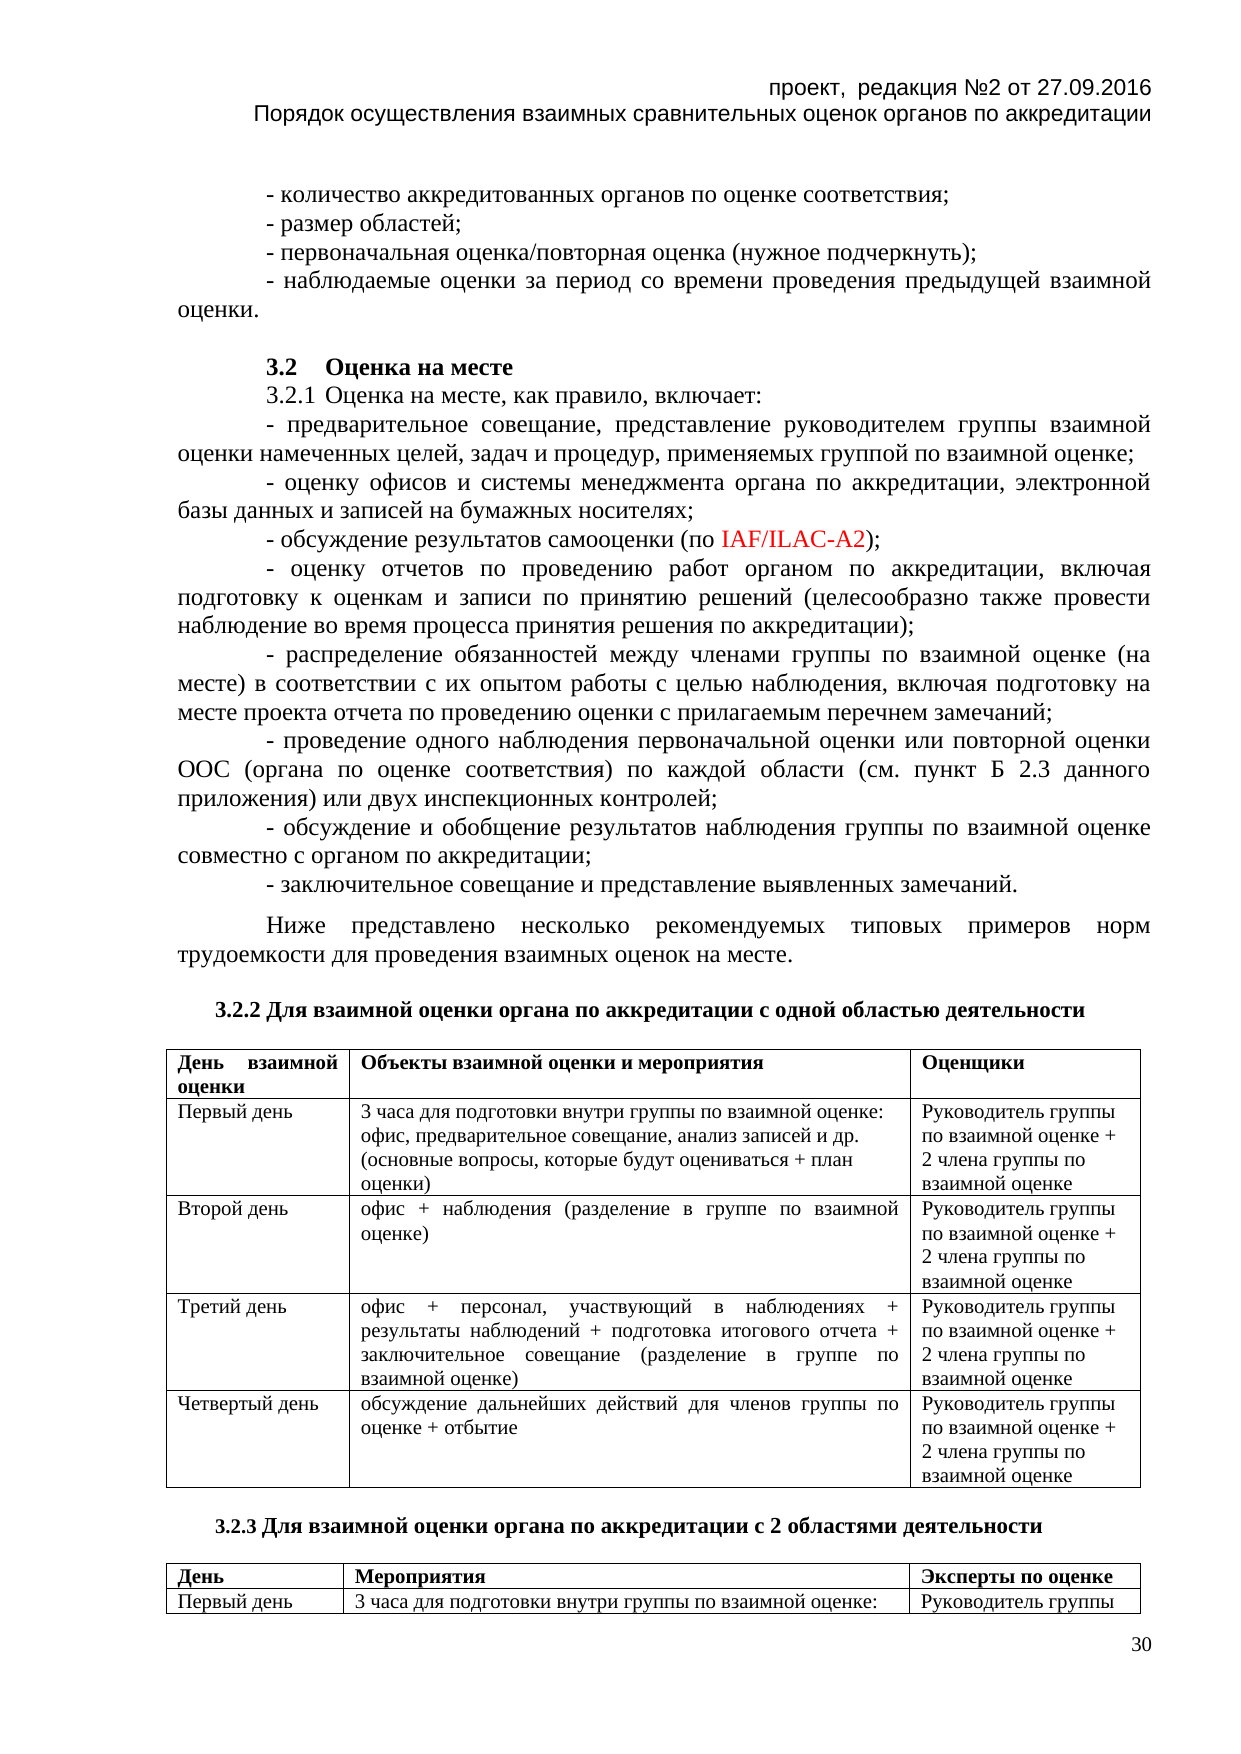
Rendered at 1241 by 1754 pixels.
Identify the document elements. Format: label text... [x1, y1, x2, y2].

table_cell Руководитель группы по взаимной оценке + 2 члена группы по взаимной оценке [911, 1099, 1140, 1195]
text - обсуждение результатов самооценки (по IAF/ILAC-A2); [177, 524, 1152, 553]
table_cell Четвертый день [167, 1391, 349, 1487]
text - оценку офисов и системы менеджмента органа по аккредитации, электронной базы данных и записей на бумажных носителях; [177, 467, 1152, 524]
text - проведение одного наблюдения первоначальной оценки или повторной оценки ООС (органа по оценке соответствия) по каждой области (см. пункт Б 2.3 данного приложения) или двух инспекционных контролей; [177, 725, 1152, 812]
table_header День [167, 1564, 343, 1588]
table_cell Первый день [167, 1589, 343, 1613]
table_cell обсуждение дальнейших действий для членов группы по оценке + отбытие [350, 1391, 910, 1487]
text - наблюдаемые оценки за период со времени проведения предыдущей взаимной оценки. [177, 265, 1152, 323]
text - предварительное совещание, представление руководителем группы взаимной оценки намеченных целей, задач и процедур, применяемых группой по взаимной оценке; [177, 409, 1152, 467]
text - размер областей; [177, 208, 1152, 237]
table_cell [344, 1589, 909, 1613]
list 3.2.2 Для взаимной оценки органа по аккредитации с одной областью деятельности [177, 996, 1152, 1022]
table_header Мероприятия [344, 1564, 909, 1588]
table_cell Первый день [167, 1099, 349, 1195]
table_header Объекты взаимной оценки и мероприятия [350, 1050, 910, 1098]
table_cell офис + наблюдения (разделение в группе по взаимной оценке) [350, 1196, 910, 1293]
text - количество аккредитованных органов по оценке соответствия; [177, 179, 1152, 208]
text - первоначальная оценка/повторная оценка (нужное подчеркнуть); [177, 237, 1152, 265]
text - распределение обязанностей между членами группы по взаимной оценке (на месте) в соответствии с их опытом работы с целью наблюдения, включая подготовку на месте проекта отчета по проведению оценки с прилагаемым перечнем замечаний; [177, 639, 1152, 725]
table_header Оценщики [911, 1050, 1140, 1098]
text - обсуждение и обобщение результатов наблюдения группы по взаимной оценке совместно с органом по аккредитации; [177, 812, 1152, 869]
table_cell Руководитель группы по взаимной оценке + 2 члена группы по взаимной оценке [911, 1391, 1140, 1487]
list 3.2.3 Для взаимной оценки органа по аккредитации с 2 областями деятельности [177, 1512, 1152, 1539]
text 3.2.1 Оценка на месте, как правило, включает: [177, 380, 1152, 409]
table_header День взаимной оценки [167, 1050, 349, 1098]
table_cell Руководитель группы по взаимной оценке + 2 члена группы по взаимной оценке [911, 1196, 1140, 1293]
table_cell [910, 1589, 1140, 1613]
text - оценку отчетов по проведению работ органом по аккредитации, включая подготовку к оценкам и записи по принятию решений (целесообразно также провести наблюдение во время процесса принятия решения по аккредитации); [177, 553, 1152, 639]
table_cell офис + персонал, участвующий в наблюдениях + результаты наблюдений + подготовка итогового отчета + заключительное совещание (разделение в группе по взаимной оценке) [350, 1294, 910, 1390]
text - заключительное совещание и представление выявленных замечаний. [177, 869, 1152, 898]
text Ниже представлено несколько рекомендуемых типовых примеров норм трудоемкости для проведения взаимных оценок на месте. [177, 910, 1152, 967]
table_cell Третий день [167, 1294, 349, 1390]
table_header Эксперты по оценке [910, 1564, 1140, 1588]
text 3.2 Оценка на месте [177, 352, 1152, 380]
table_cell Руководитель группы по взаимной оценке + 2 члена группы по взаимной оценке [911, 1294, 1140, 1390]
table_cell Второй день [167, 1196, 349, 1293]
